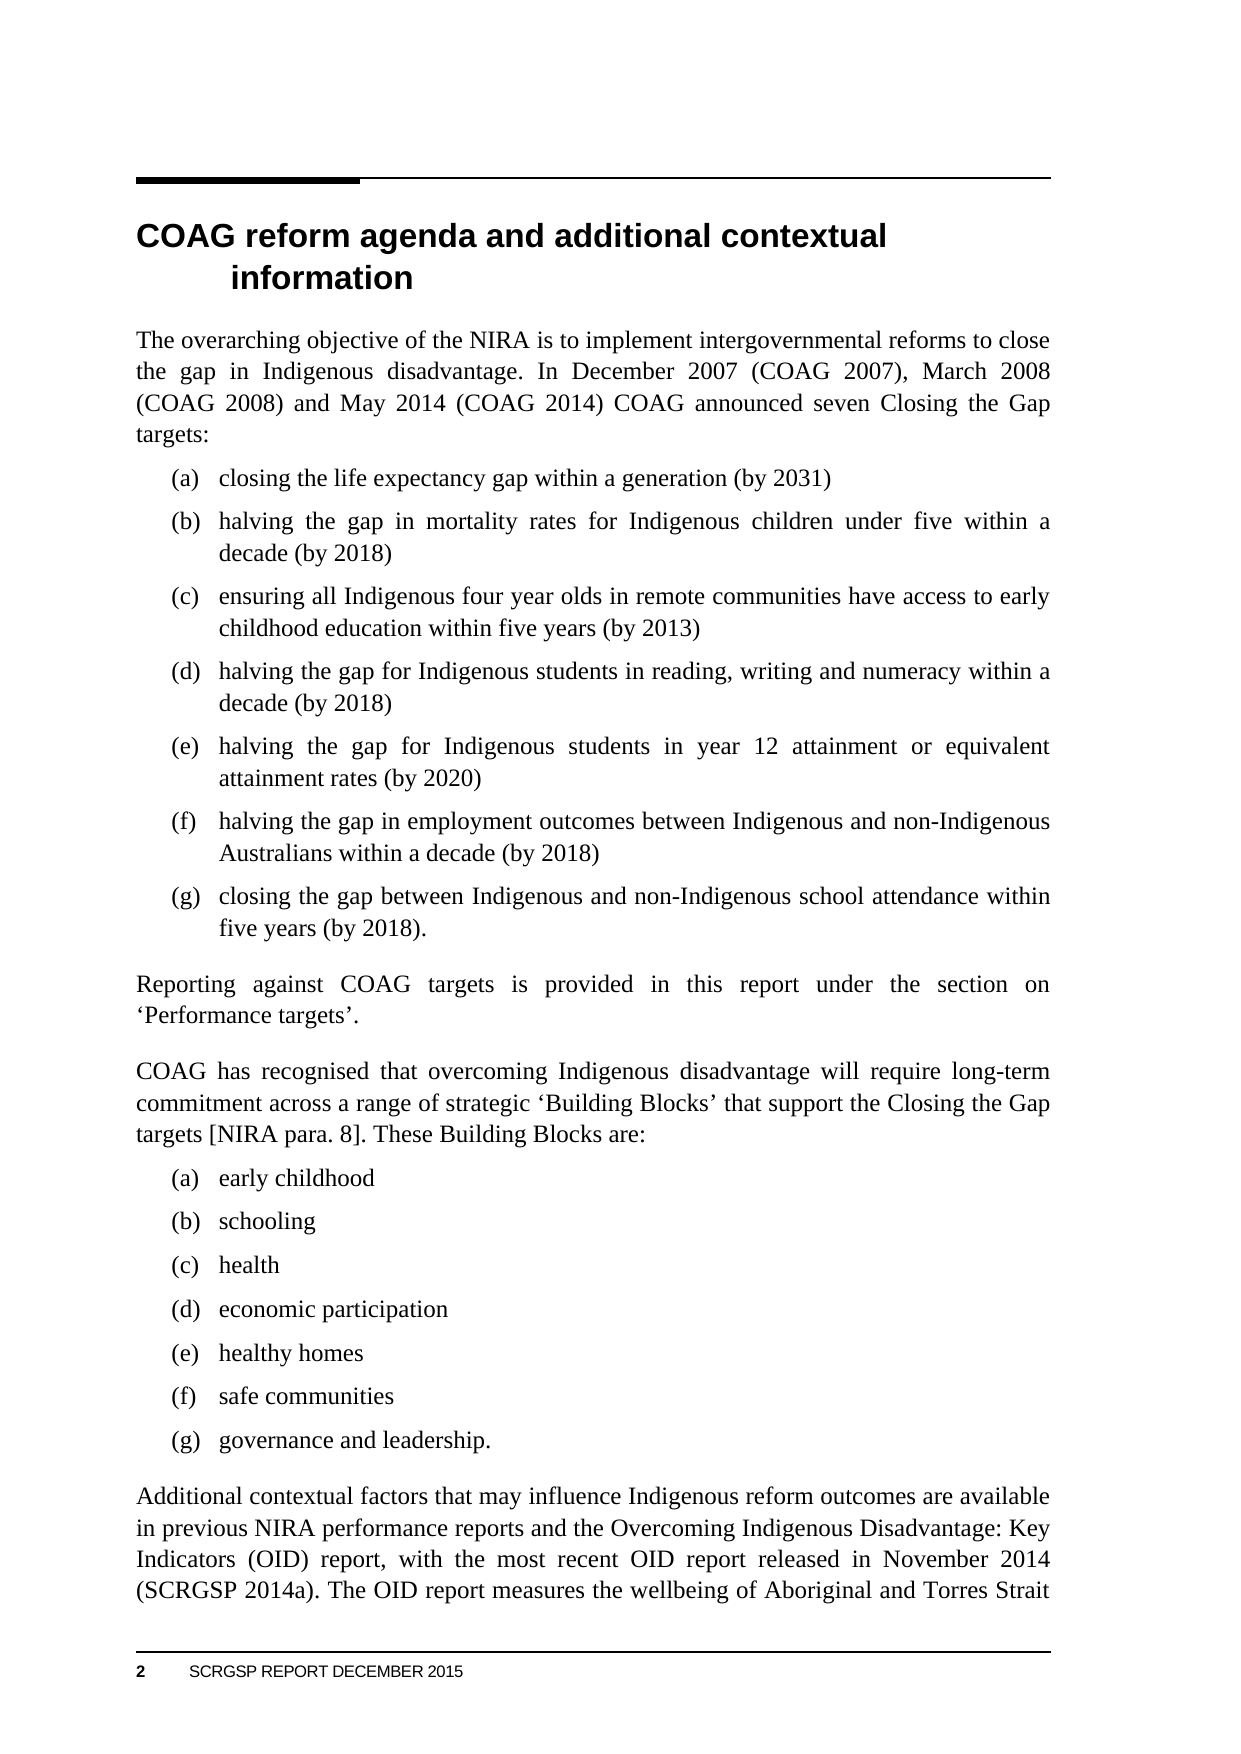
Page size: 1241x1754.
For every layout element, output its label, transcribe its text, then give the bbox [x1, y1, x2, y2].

list schooling [171, 1204, 1051, 1235]
text Reporting against COAG targets is provided in this report under the section on ‘Performance targets’. [136, 966, 1051, 1029]
text COAG has recognised that overcoming Indigenous disadvantage will require long-term commitment across a range of strategic ‘Building Blocks’ that support the Closing the Gap targets [NIRA para. 8]. These Building Blocks are: [136, 1054, 1051, 1148]
list economic participation [171, 1291, 1051, 1323]
text The overarching objective of the NIRA is to implement intergovernmental reforms to close the gap in Indigenous disadvantage. In December 2007 (COAG 2007), March 2008 (COAG 2008) and May 2014 (COAG 2014) COAG announced seven Closing the Gap targets: [136, 323, 1051, 448]
list halving the gap for Indigenous students in reading, writing and numeracy within a decade (by 2018) [171, 654, 1051, 716]
list ensuring all Indigenous four year olds in remote communities have access to early childhood education within five years (by 2013) [171, 579, 1051, 641]
list early childhood [171, 1160, 1051, 1191]
list healthy homes [171, 1335, 1051, 1366]
list halving the gap for Indigenous students in year 12 attainment or equivalent attainment rates (by 2020) [171, 729, 1051, 791]
list halving the gap in employment outcomes between Indigenous and non-Indigenous Australians within a decade (by 2018) [171, 804, 1051, 866]
list safe communities [171, 1379, 1051, 1410]
list closing the life expectancy gap within a generation (by 2031) [171, 460, 1051, 491]
list health [171, 1248, 1051, 1279]
list closing the gap between Indigenous and non-Indigenous school attendance within five years (by 2018). [171, 879, 1051, 941]
subtitle COAG reform agenda and additional contextual information [136, 214, 1051, 298]
list governance and leadership. [171, 1423, 1051, 1454]
list halving the gap in mortality rates for Indigenous children under five within a decade (by 2018) [171, 504, 1051, 566]
